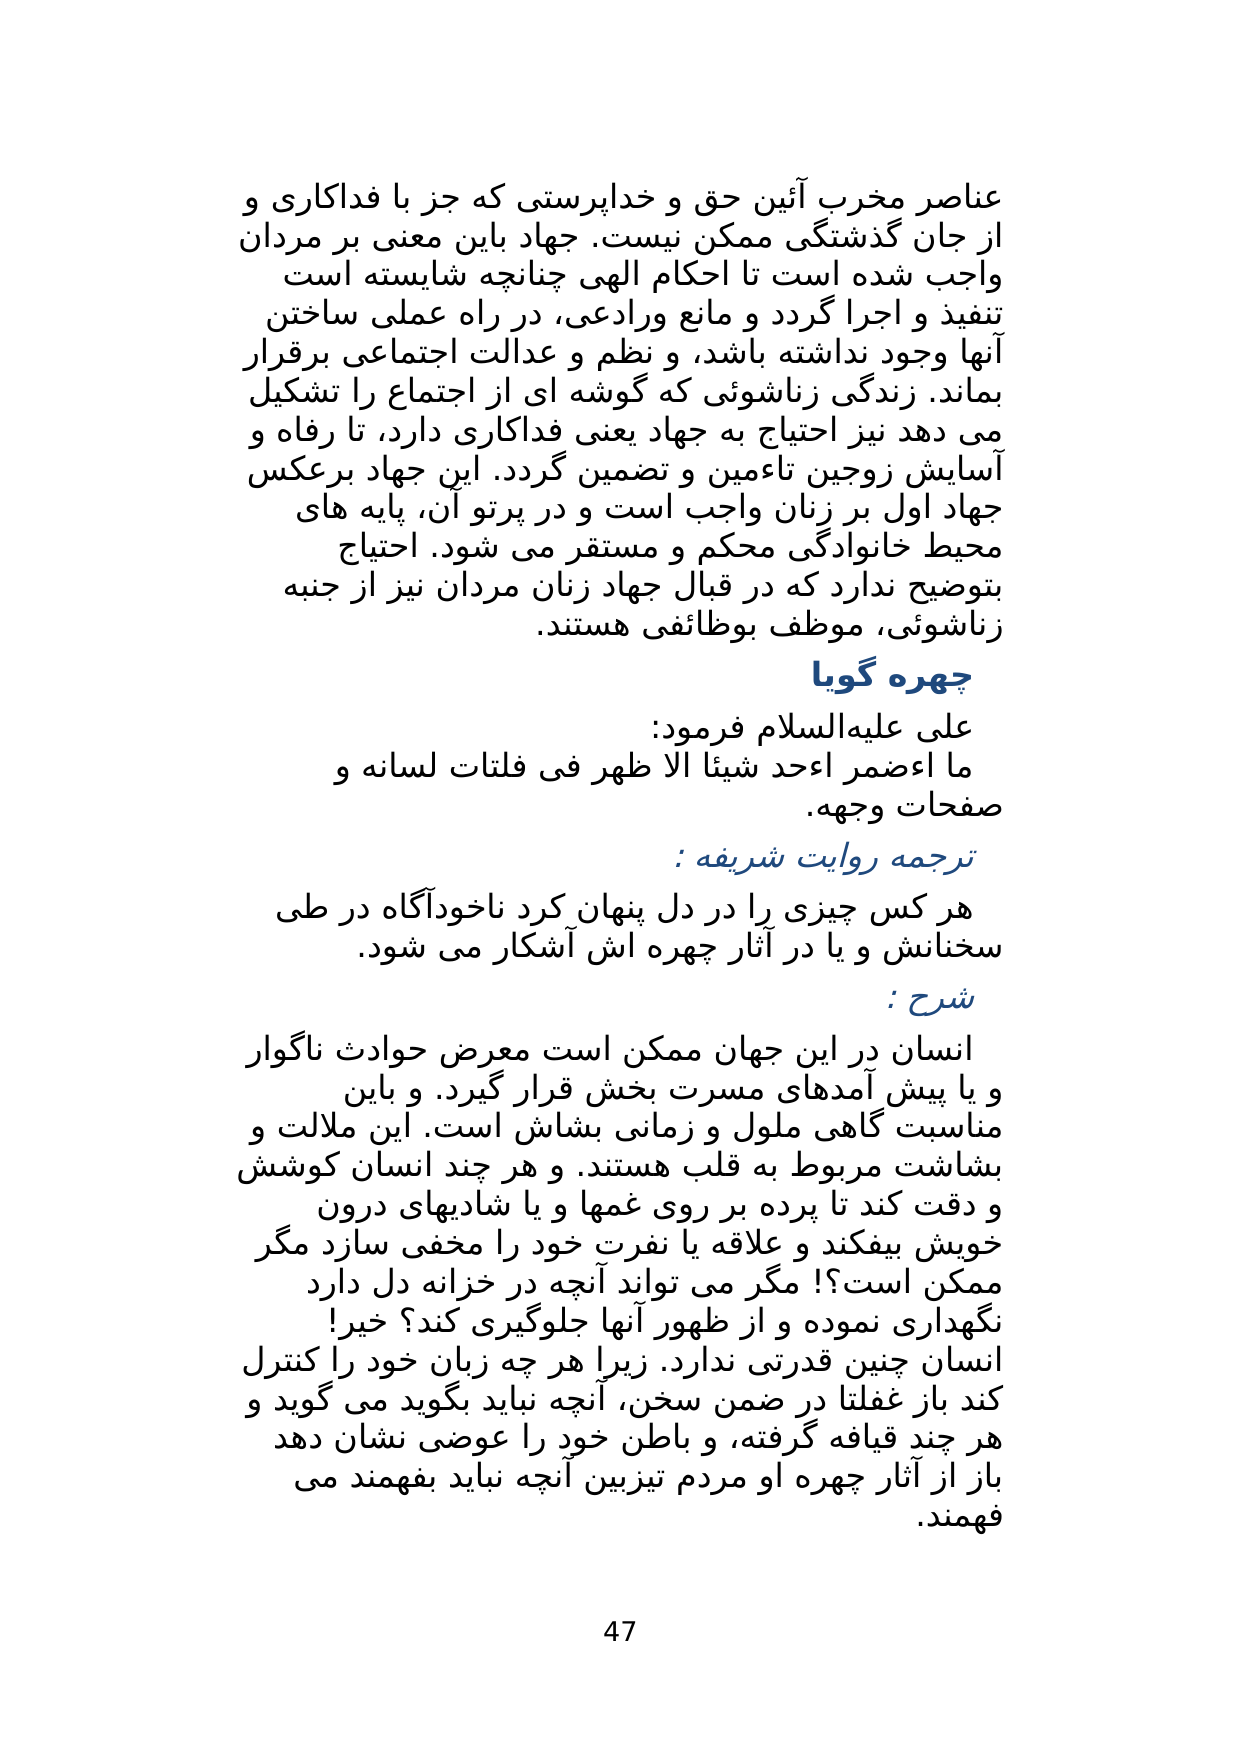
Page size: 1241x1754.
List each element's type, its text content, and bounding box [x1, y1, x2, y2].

text على عليه‌السلام فرمود: [236, 707, 1004, 746]
text انسان در اين جهان ممكن است معرض حوادث ناگوار و يا پيش آمدهاى مسرت بخش قرار گيرد. و باين مناسبت گاهى ملول و زمانى بشاش است. اين ملالت و بشاشت مربوط به قلب هستند. و هر چند انسان كوشش و دقت كند تا پرده بر روى غمها و يا شاديهاى درون خويش بيفكند و علاقه يا نفرت خود را مخفى سازد مگر ممكن است؟! مگر مى تواند آنچه در خزانه دل دارد نگهدارى نموده و از ظهور آنها جلوگيرى كند؟ خير! انسان چنين قدرتى ندارد. زيرا هر چه زبان خود را كنترل كند باز غفلتا در ضمن سخن، آنچه نبايد بگويد مى گويد و هر چند قيافه گرفته، و باطن خود را عوضى نشان دهد باز از آثار چهره او مردم تيزبين آنچه نبايد بفهمند مى فهمند. [236, 1029, 1004, 1534]
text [236, 177, 1004, 643]
text ما اءضمر اءحد شيئا الا ظهر فى فلتات لسانه و صفحات وجهه. [236, 746, 1004, 824]
subtitle شرح : [236, 978, 1004, 1017]
subtitle ترجمه روايت شريفه : [236, 836, 1004, 875]
subtitle چهره گويا [236, 656, 1004, 695]
text هر كس چيزى را در دل پنهان كرد ناخودآگاه در طى سخنانش و يا در آثار چهره اش آشكار مى شود. [236, 888, 1004, 965]
